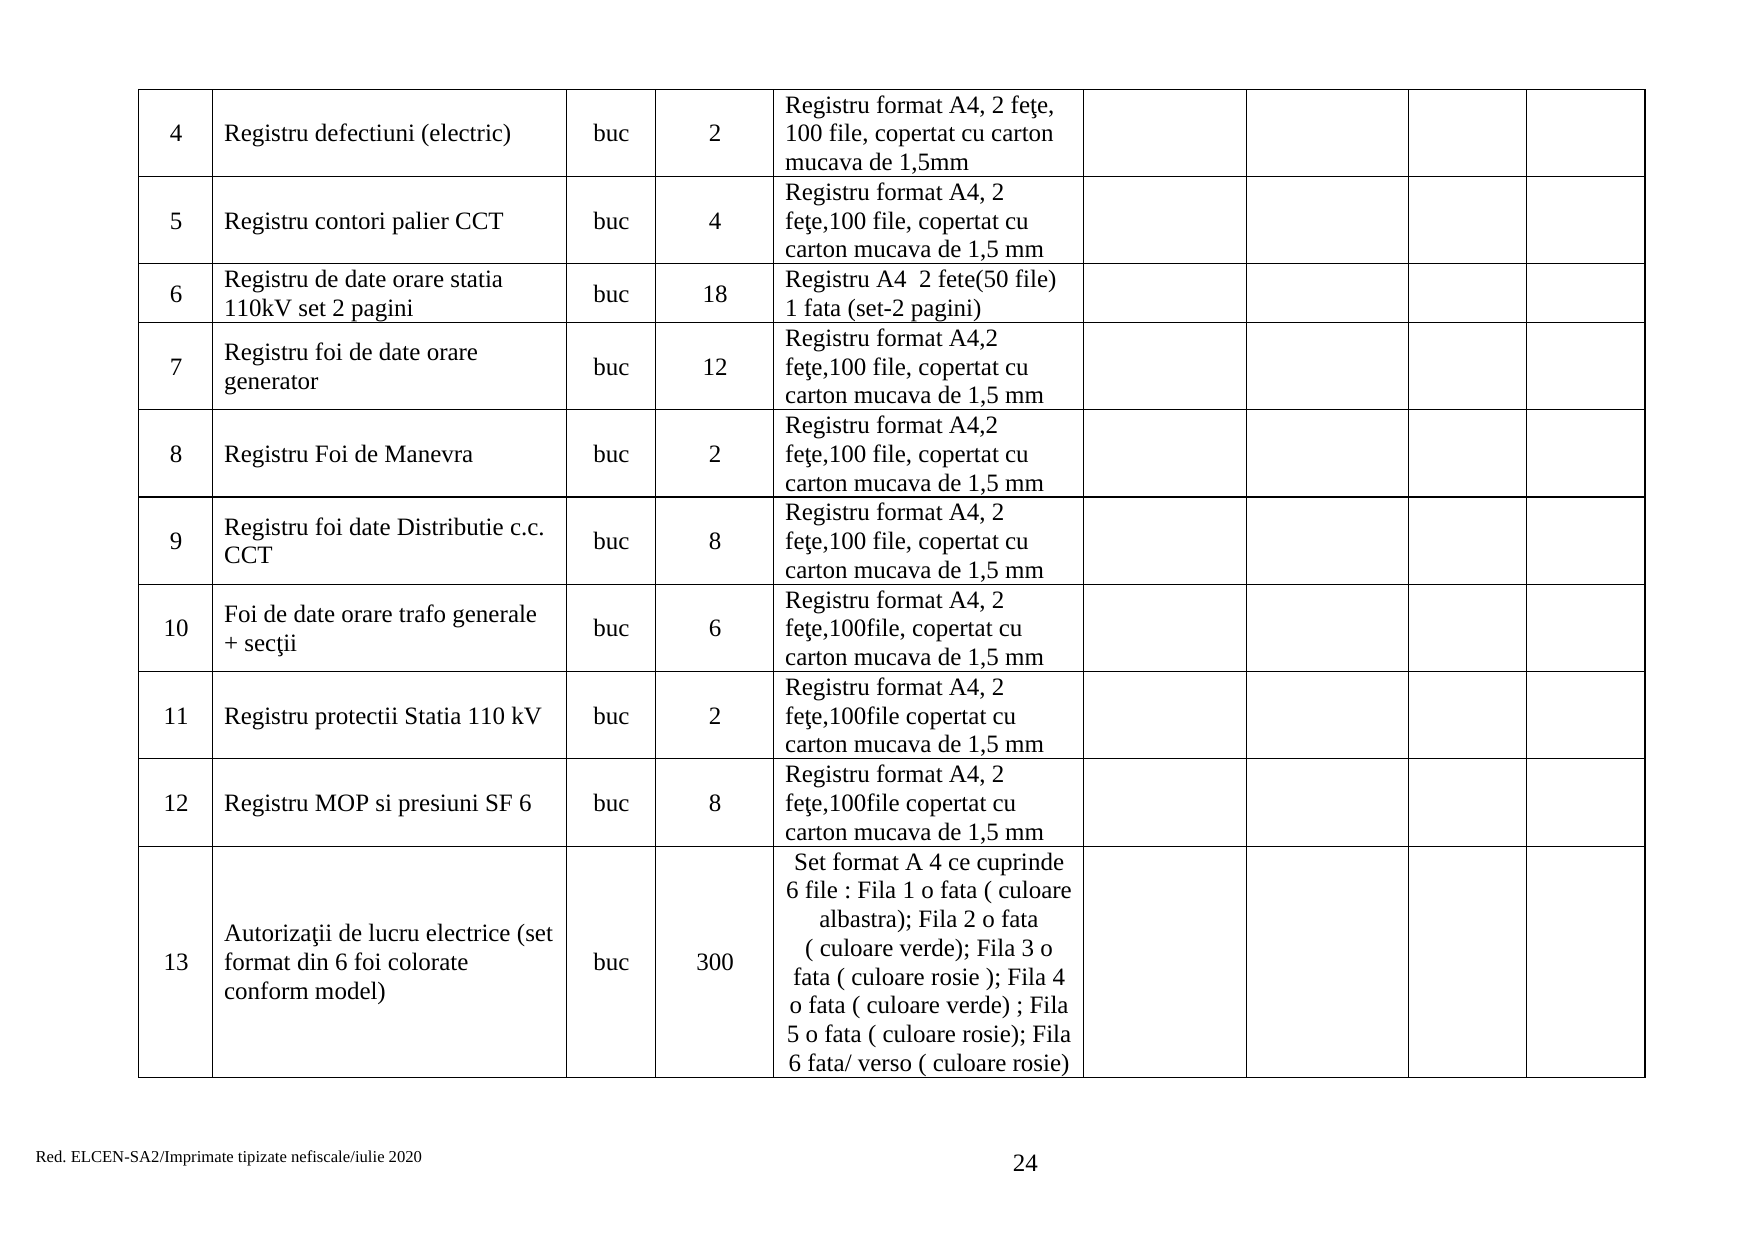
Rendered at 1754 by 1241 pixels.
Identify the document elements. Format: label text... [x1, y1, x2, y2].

table_cell 12 [656, 323, 773, 409]
table_cell Registru protectii Statia 110 kV [213, 672, 566, 758]
table_cell buc [567, 759, 655, 846]
table_cell buc [567, 498, 655, 584]
table_cell buc [567, 585, 655, 671]
table_cell [1247, 672, 1408, 758]
table_cell 18 [656, 264, 773, 322]
table_cell [1084, 847, 1246, 1077]
table_cell [1084, 177, 1246, 263]
table_cell 11 [139, 672, 212, 758]
table_cell 4 [656, 177, 773, 263]
table_cell [1247, 498, 1408, 584]
table_cell Registru format A4,2 feţe,100 file, copertat cu carton mucava de 1,5 mm [774, 410, 1083, 496]
table_cell buc [567, 90, 655, 176]
table_cell Registru MOP si presiuni SF 6 [213, 759, 566, 846]
table_cell [1527, 672, 1644, 758]
table_cell Registru foi de date orare generator [213, 323, 566, 409]
table_cell Registru format A4, 2 feţe,100file copertat cu carton mucava de 1,5 mm [774, 759, 1083, 846]
table_cell [1409, 90, 1526, 176]
table_cell [1409, 672, 1526, 758]
table_cell [1247, 585, 1408, 671]
table_cell Registru foi date Distributie c.c. CCT [213, 498, 566, 584]
table_cell Registru A4 2 fete(50 file) 1 fata (set-2 pagini) [774, 264, 1083, 322]
table_cell [1409, 759, 1526, 846]
table_cell [1527, 323, 1644, 409]
table_cell buc [567, 264, 655, 322]
table_cell [1409, 323, 1526, 409]
table_cell [1527, 177, 1644, 263]
table_cell [1084, 498, 1246, 584]
table_cell buc [567, 672, 655, 758]
table_cell 8 [139, 410, 212, 496]
table_cell [1527, 90, 1644, 176]
table_cell [1084, 90, 1246, 176]
table_cell 6 [656, 585, 773, 671]
table_cell [1247, 177, 1408, 263]
table_cell [1084, 264, 1246, 322]
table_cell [774, 177, 1083, 263]
table_cell [1247, 410, 1408, 496]
table_cell [1527, 410, 1644, 496]
table_cell [1527, 585, 1644, 671]
table_cell [1527, 759, 1644, 846]
table_cell 2 [656, 672, 773, 758]
table_cell [1084, 323, 1246, 409]
table_cell Set format A 4 ce cuprinde 6 file : Fila 1 o fata ( culoare albastra); Fila 2 o fata ( culoare verde); Fila 3 o fata ( culoare rosie ); Fila 4 o fata ( culoare verde) ; Fila 5 o fata ( culoare rosie); Fila 6 fata/ verso ( culoare rosie) [774, 847, 1083, 1077]
table_cell 8 [656, 498, 773, 584]
table_cell Registru contori palier CCT [213, 177, 566, 263]
table_cell Registru format A4, 2 feţe,100file, copertat cu carton mucava de 1,5 mm [774, 585, 1083, 671]
table_cell 10 [139, 585, 212, 671]
table_cell 300 [656, 847, 773, 1077]
table_cell [1527, 498, 1644, 584]
table_cell [1527, 264, 1644, 322]
table_cell [1247, 759, 1408, 846]
table_cell [1409, 498, 1526, 584]
table_cell [1409, 585, 1526, 671]
table_cell 8 [656, 759, 773, 846]
table_cell [1084, 759, 1246, 846]
table_cell [1409, 264, 1526, 322]
table_cell [1247, 264, 1408, 322]
table_cell [1247, 847, 1408, 1077]
table_cell 12 [139, 759, 212, 846]
table_cell 13 [139, 847, 212, 1077]
table_cell [1409, 847, 1526, 1077]
table_cell buc [567, 323, 655, 409]
table_cell Autorizaţii de lucru electrice (set format din 6 foi colorate conform model) [213, 847, 566, 1077]
table_cell 6 [139, 264, 212, 322]
table_cell Registru format A4, 2 feţe,100 file, copertat cu carton mucava de 1,5 mm [774, 498, 1083, 584]
table_cell [1084, 585, 1246, 671]
table_cell buc [567, 177, 655, 263]
table_cell Registru format A4,2 feţe,100 file, copertat cu carton mucava de 1,5 mm [774, 323, 1083, 409]
table_cell [1247, 90, 1408, 176]
table_cell 4 [139, 90, 212, 176]
table_cell Registru de date orare statia 110kV set 2 pagini [213, 264, 566, 322]
table_cell buc [567, 410, 655, 496]
table_cell Foi de date orare trafo generale + secţii [213, 585, 566, 671]
table_cell [1409, 410, 1526, 496]
table_cell [1409, 177, 1526, 263]
table_cell [1247, 323, 1408, 409]
table_cell Registru format A4, 2 feţe,100file copertat cu carton mucava de 1,5 mm [774, 672, 1083, 758]
table_cell 5 [139, 177, 212, 263]
table_cell 7 [139, 323, 212, 409]
table_cell [1084, 672, 1246, 758]
table_cell [1527, 847, 1644, 1077]
table_cell Registru defectiuni (electric) [213, 90, 566, 176]
table_cell 2 [656, 90, 773, 176]
table_cell 9 [139, 498, 212, 584]
table_cell Registru Foi de Manevra [213, 410, 566, 496]
table_cell [1084, 410, 1246, 496]
table_cell buc [567, 847, 655, 1077]
table_cell 2 [656, 410, 773, 496]
table_cell Registru format A4, 2 feţe, 100 file, copertat cu carton mucava de 1,5mm [774, 90, 1083, 176]
